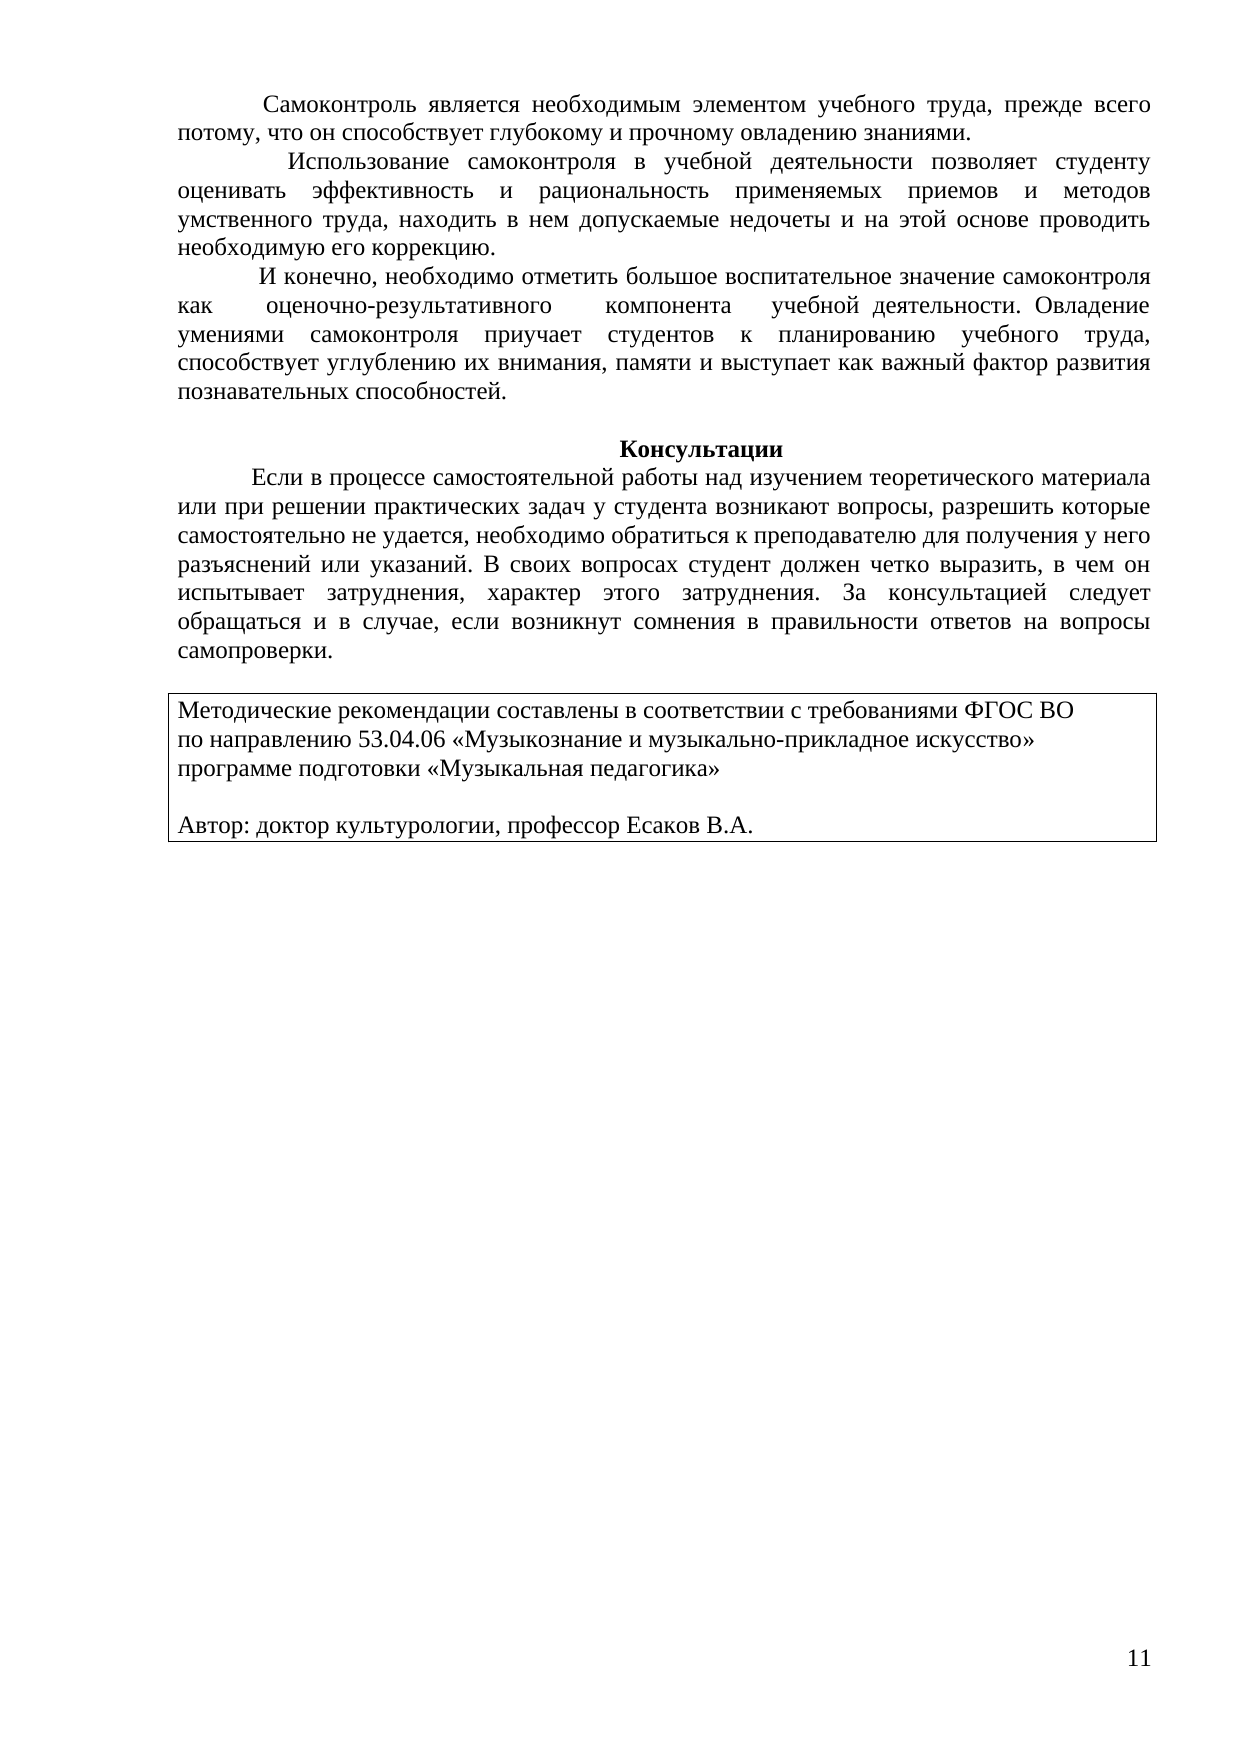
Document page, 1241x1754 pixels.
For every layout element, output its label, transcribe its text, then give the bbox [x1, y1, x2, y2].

text И конечно, необходимо отметить большое воспитательное значение самоконтроля как оценочно-результативного компонента учебной деятельности. Овладение умениями самоконтроля приучает студентов к планированию учебного труда, способствует углублению их внимания, памяти и выступает как важный фактор развития познавательных способностей. [177, 261, 1152, 405]
text Самоконтроль является необходимым элементом учебного труда, прежде всего потому, что он способствует глубокому и прочному овладению знаниями. [177, 89, 1152, 146]
text Консультации [177, 434, 1152, 462]
text Использование самоконтроля в учебной деятельности позволяет студенту оценивать эффективность и рациональность применяемых приемов и методов умственного труда, находить в нем допускаемые недочеты и на этой основе проводить необходимую его коррекцию. [177, 146, 1152, 261]
text программе подготовки «Музыкальная педагогика» [177, 753, 1152, 782]
text по направлению 53.04.06 «Музыкознание и музыкально-прикладное искусство» [177, 724, 1152, 753]
text Автор: доктор культурологии, профессор Есаков В.А. [169, 807, 1156, 841]
text Если в процессе самостоятельной работы над изучением теоретического материала или при решении практических задач у студента возникают вопросы, разрешить которые самостоятельно не удается, необходимо обратиться к преподавателю для получения у него разъяснений или указаний. В своих вопросах студент должен четко выразить, в чем он испытывает затруднения, характер этого затруднения. За консультацией следует обращаться и в случае, если возникнут сомнения в правильности ответов на вопросы самопроверки. [177, 462, 1152, 664]
text Методические рекомендации составлены в соответствии с требованиями ФГОС ВО [169, 694, 1156, 724]
